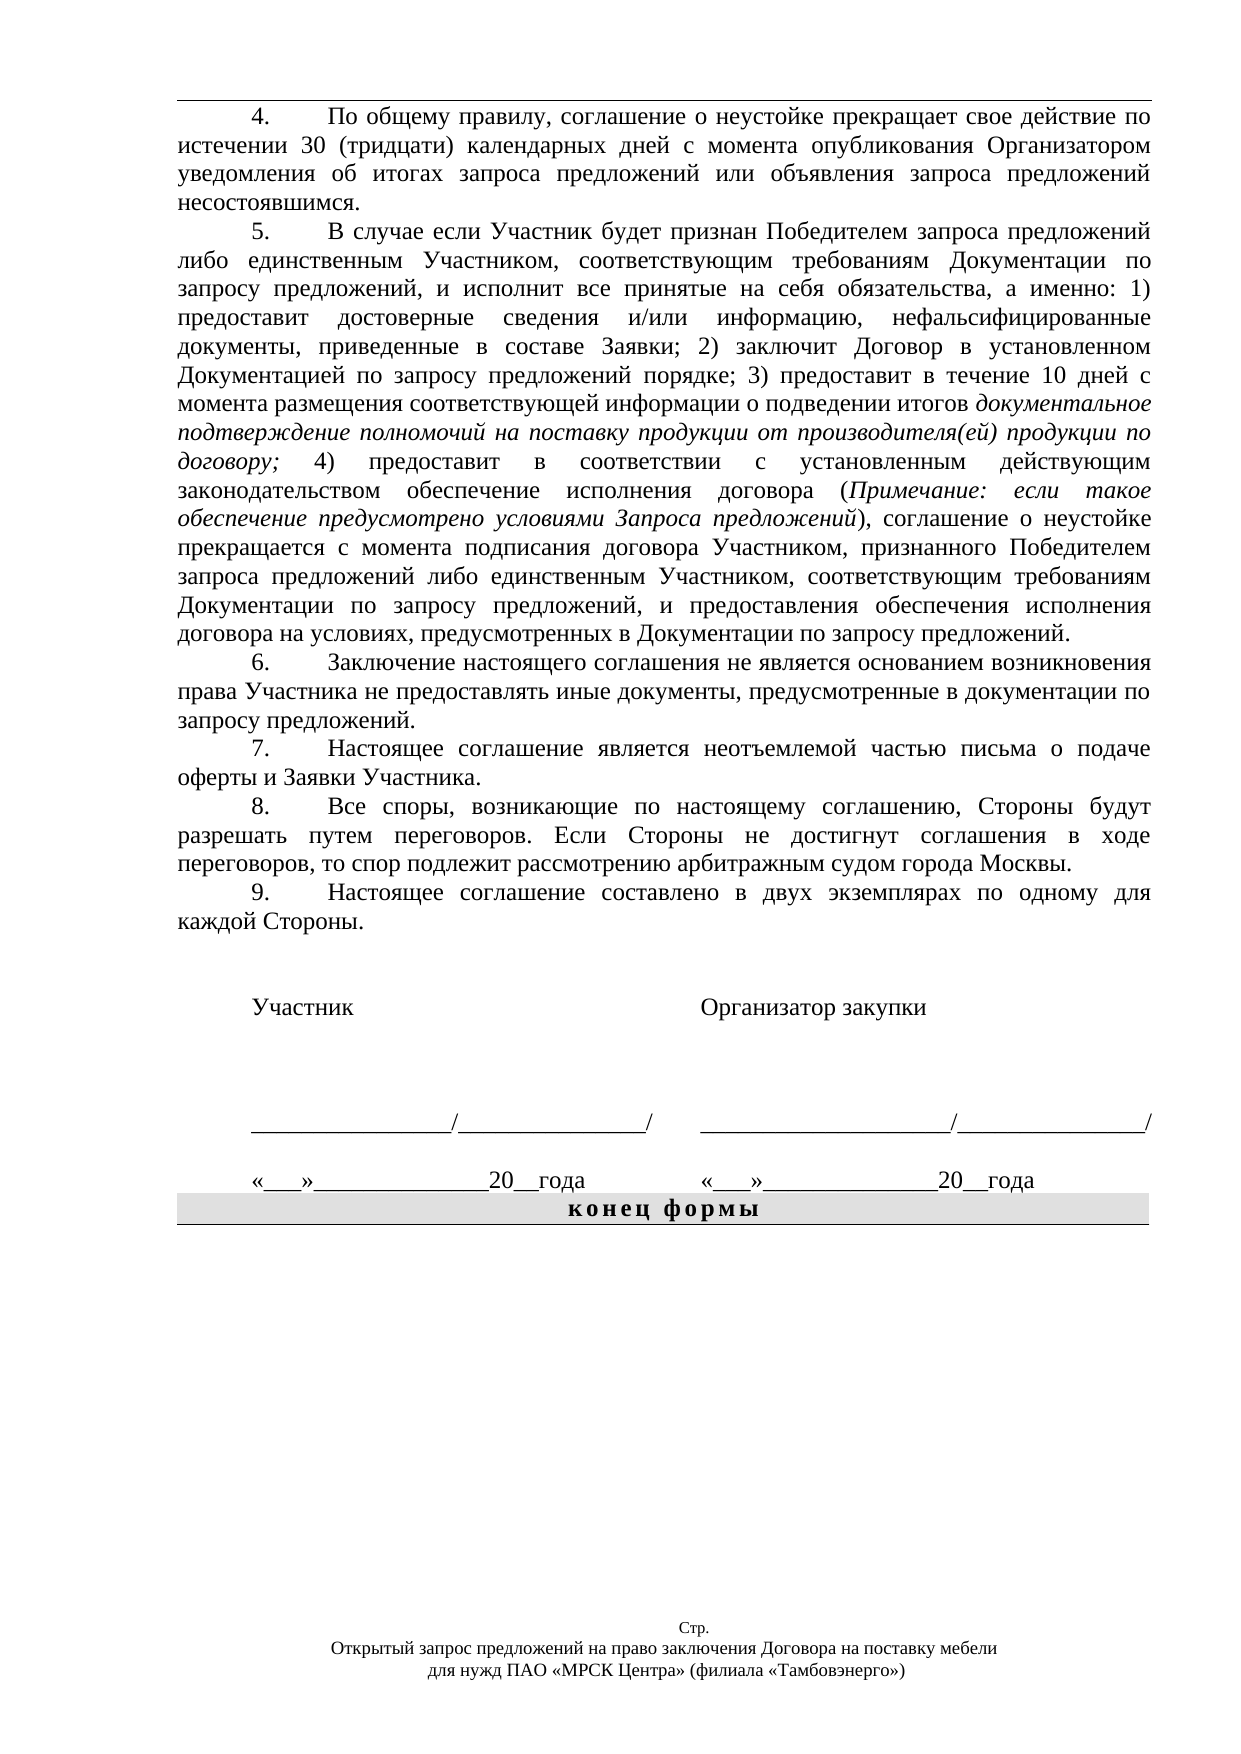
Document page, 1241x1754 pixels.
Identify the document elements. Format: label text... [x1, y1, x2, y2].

table_header Участник [240, 992, 689, 1021]
list По общему правилу, соглашение о неустойке прекращает свое действие по истечении 30 (тридцати) календарных дней с момента опубликования Организатором уведомления об итогах запроса предложений или объявления запроса предложений несостоявшимся. [177, 101, 1152, 216]
list Все споры, возникающие по настоящему соглашению, Стороны будут разрешать путем переговоров. Если Стороны не достигнут соглашения в ходе переговоров, то спор подлежит рассмотрению арбитражным судом города Москвы. [177, 791, 1152, 877]
list Настоящее соглашение является неотъемлемой частью письма о подаче оферты и Заявки Участника. [177, 733, 1152, 791]
text конец формы [177, 1193, 1149, 1224]
table_cell ________________/_______________/ «___»______________20__года [240, 1021, 689, 1193]
list Настоящее соглашение составлено в двух экземплярах по одному для каждой Стороны. [177, 877, 1152, 935]
list Заключение настоящего соглашения не является основанием возникновения права Участника не предоставлять иные документы, предусмотренные в документации по запросу предложений. [177, 647, 1152, 733]
table_cell ____________________/_______________/ «___»______________20__года [689, 1021, 1163, 1193]
list В случае если Участник будет признан Победителем запроса предложений либо единственным Участником, соответствующим требованиям Документации по запросу предложений, и исполнит все принятые на себя обязательства, а именно: 1) предоставит достоверные сведения и/или информацию, нефальсифицированные документы, приведенные в составе Заявки; 2) заключит Договор в установленном Документацией по запросу предложений порядке; 3) предоставит в течение 10 дней с момента размещения соответствующей информации о подведении итогов документальное подтверждение полномочий на поставку продукции от производителя(ей) продукции по договору; 4) предоставит в соответствии с установленным действующим законодательством обеспечение исполнения договора (Примечание: если такое обеспечение предусмотрено условиями Запроса предложений), соглашение о неустойке прекращается с момента подписания договора Участником, признанного Победителем запроса предложений либо единственным Участником, соответствующим требованиям Документации по запросу предложений, и предоставления обеспечения исполнения договора на условиях, предусмотренных в Документации по запросу предложений. [177, 216, 1152, 647]
table_header Организатор закупки [689, 992, 1163, 1021]
